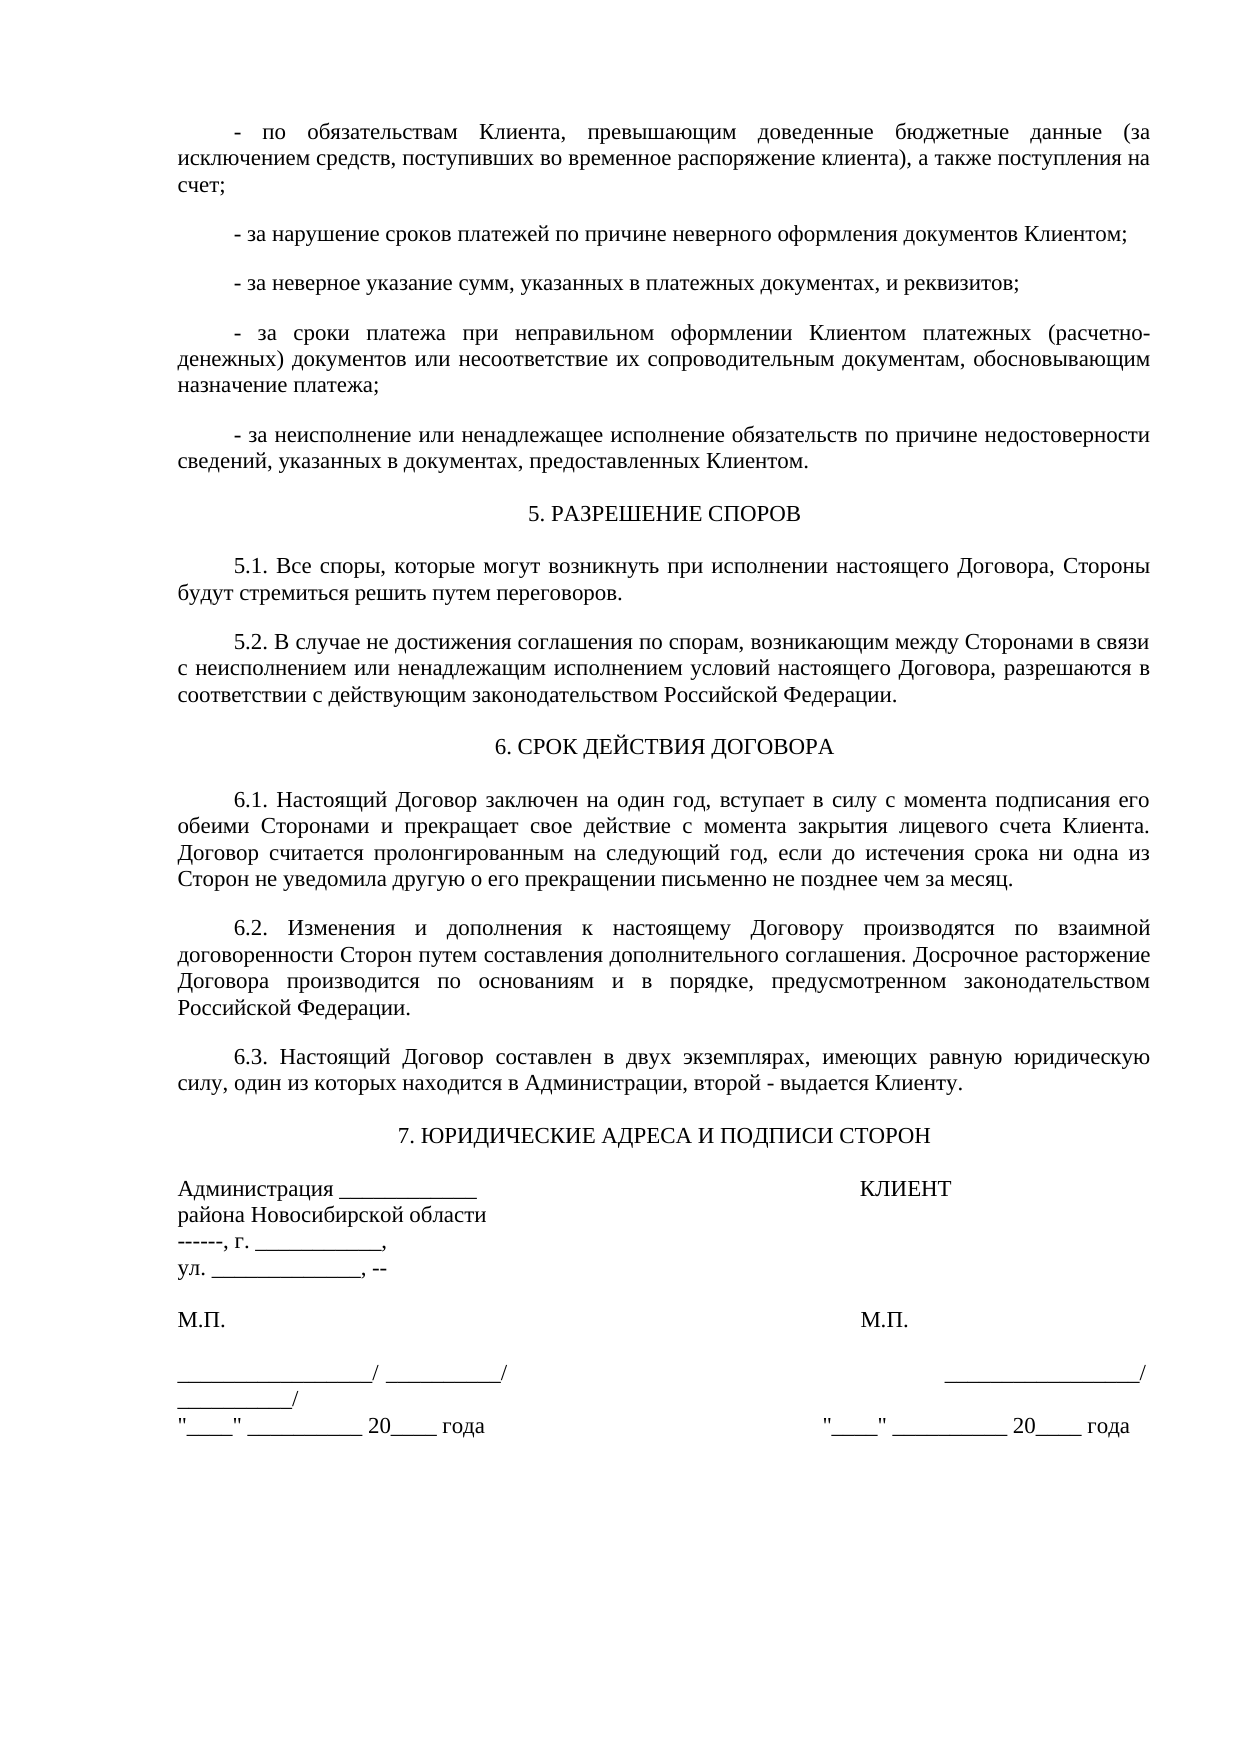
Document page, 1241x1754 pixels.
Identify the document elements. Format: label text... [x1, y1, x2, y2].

text - за неисполнение или ненадлежащее исполнение обязательств по причине недостоверности сведений, указанных в документах, предоставленных Клиентом. [177, 421, 1152, 473]
text 5. РАЗРЕШЕНИЕ СПОРОВ [177, 500, 1152, 526]
text 6.1. Настоящий Договор заключен на один год, вступает в силу с момента подписания его обеими Сторонами и прекращает свое действие с момента закрытия лицевого счета Клиента. Договор считается пролонгированным на следующий год, если до истечения срока ни одна из Сторон не уведомила другую о его прекращении письменно не позднее чем за месяц. [177, 786, 1152, 892]
text "____" __________ 20____ года "____" __________ 20____ года [177, 1412, 1152, 1438]
text - по обязательствам Клиента, превышающим доведенные бюджетные данные (за исключением средств, поступивших во временное распоряжение клиента), а также поступления на счет; [177, 118, 1152, 197]
text 6.3. Настоящий Договор составлен в двух экземплярах, имеющих равную юридическую силу, один из которых находится в Администрации, второй - выдается Клиенту. [177, 1043, 1152, 1096]
text - за неверное указание сумм, указанных в платежных документах, и реквизитов; [177, 269, 1152, 296]
text 6. СРОК ДЕЙСТВИЯ ДОГОВОРА [177, 733, 1152, 760]
text ------, г. ___________, [177, 1227, 1152, 1254]
text - за сроки платежа при неправильном оформлении Клиентом платежных (расчетно-денежных) документов или несоответствие их сопроводительным документам, обосновывающим назначение платежа; [177, 319, 1152, 398]
text - за нарушение сроков платежей по причине неверного оформления документов Клиентом; [177, 220, 1152, 246]
text 5.1. Все споры, которые могут возникнуть при исполнении настоящего Договора, Стороны будут стремиться решить путем переговоров. [177, 552, 1152, 605]
text Администрация ____________ КЛИЕНТ [177, 1174, 1152, 1201]
text 6.2. Изменения и дополнения к настоящему Договору производятся по взаимной договоренности Сторон путем составления дополнительного соглашения. Досрочное расторжение Договора производится по основаниям и в порядке, предусмотренном законодательством Российской Федерации. [177, 914, 1152, 1020]
text района Новосибирской области [177, 1201, 1152, 1227]
text 7. ЮРИДИЧЕСКИЕ АДРЕСА И ПОДПИСИ СТОРОН [177, 1122, 1152, 1148]
text ул. _____________, -- [177, 1254, 1152, 1280]
text _________________/ __________/ _________________/ __________/ [177, 1359, 1152, 1412]
text 5.2. В случае не достижения соглашения по спорам, возникающим между Сторонами в связи с неисполнением или ненадлежащим исполнением условий настоящего Договора, разрешаются в соответствии с действующим законодательством Российской Федерации. [177, 628, 1152, 707]
text М.П. М.П. [177, 1306, 1152, 1333]
